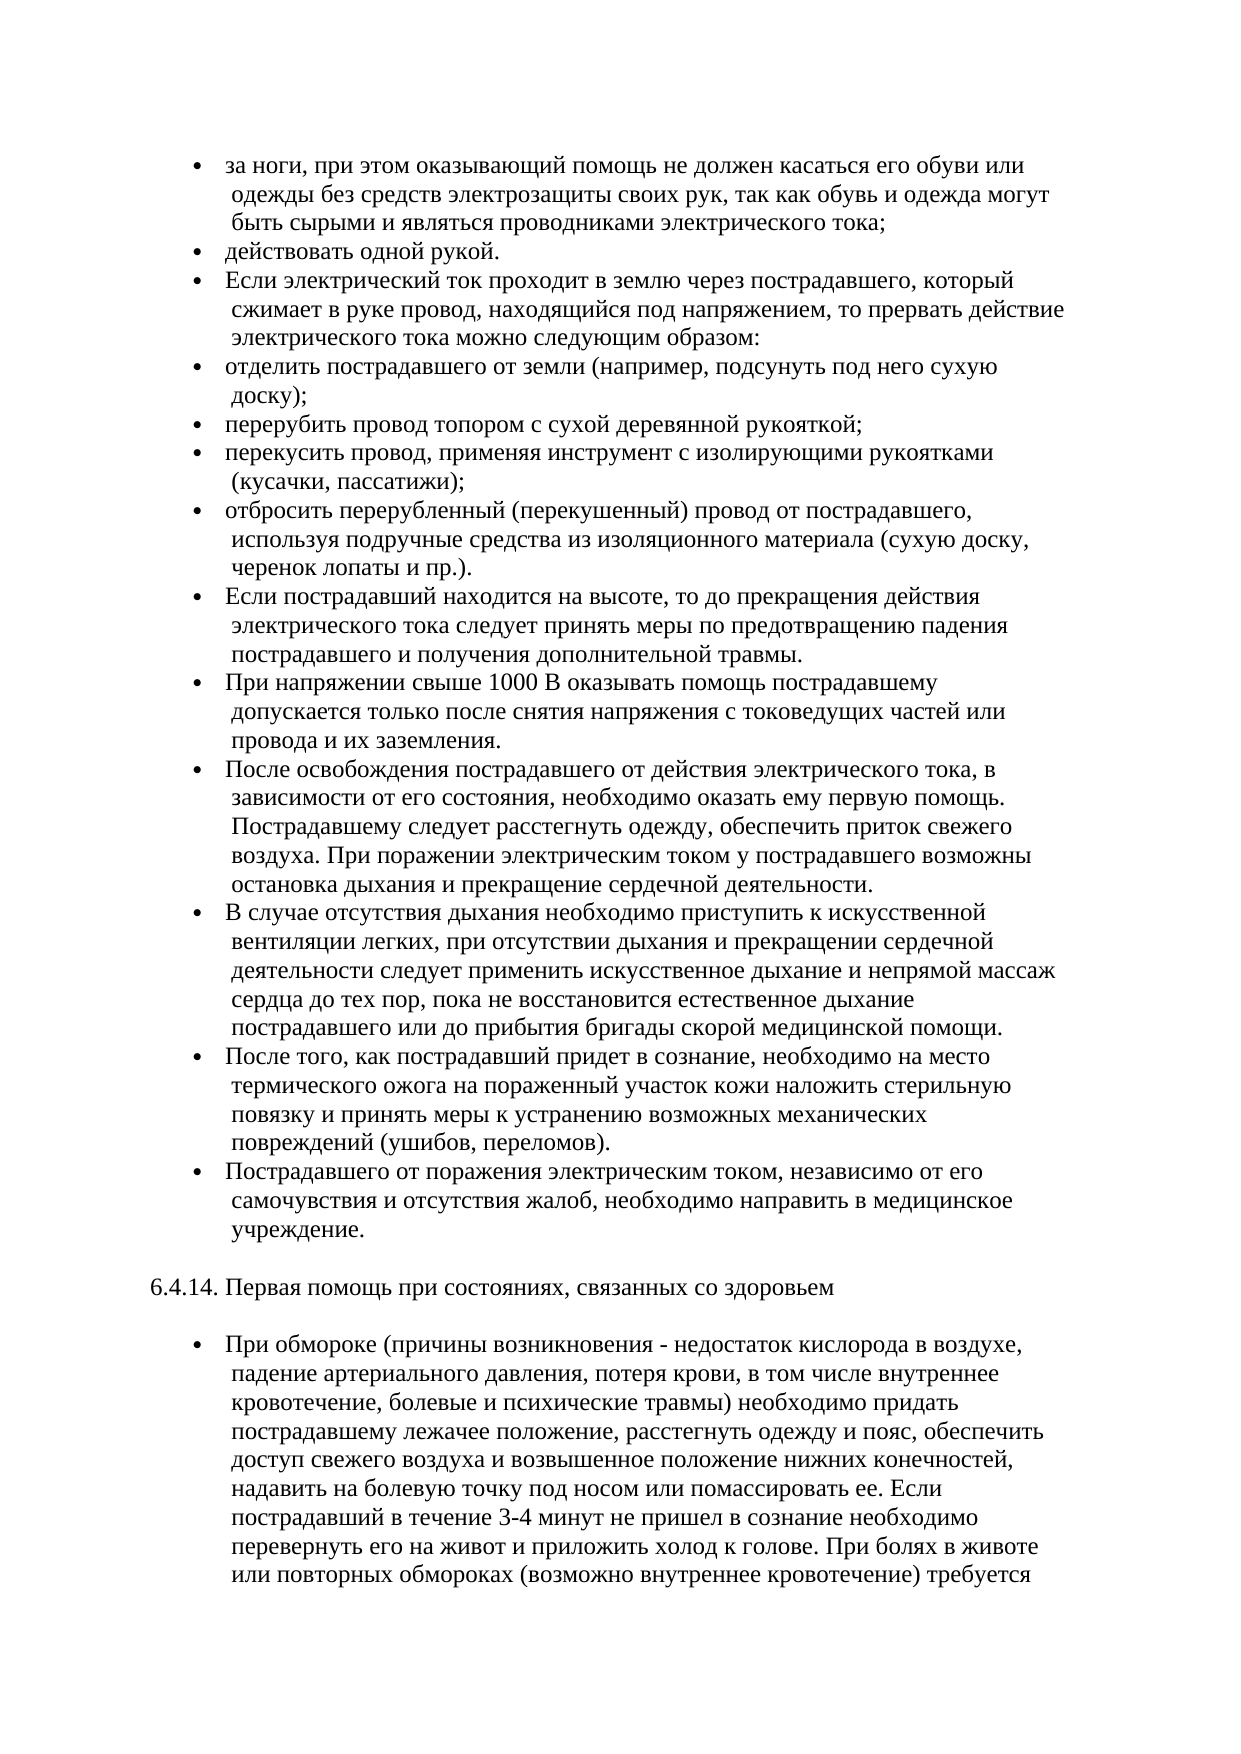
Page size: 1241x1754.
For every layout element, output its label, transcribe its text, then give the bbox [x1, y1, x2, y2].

list При напряжении свыше 1000 В оказывать помощь пострадавшему допускается только после снятия напряжения с токоведущих частей или провода и их заземления. [194, 1185, 1071, 1271]
list Если электрический ток проходит в землю через пострадавшего, который сжимает в руке провод, находящийся под напряжением, то прервать действие электрического тока можно следующим образом: [194, 782, 1071, 869]
list Если пострадавший находится на высоте, то до прекращения действия электрического тока следует принять меры по предотвращению падения пострадавшего и получения дополнительной травмы. [194, 1099, 1071, 1185]
list отделить пострадавшего от земли (например, подсунуть под него сухую доску); [194, 869, 1071, 926]
list за одежду (если она сухая и отстает от тела), избегая при этом прикосновения к окружающим металлическим предметам и частям тела пострадавшего, не прикрытым одеждой; [194, 581, 1071, 667]
list действовать одной рукой. [194, 754, 1071, 782]
list При напряжении до 1000 В для освобождения пострадавшего от токоведущих частей или провода следует: [194, 409, 1071, 466]
list перекусить провод, применяя инструмент с изолирующими рукоятками (кусачки, пассатижи); [194, 955, 1071, 1012]
list После освобождения пострадавшего от действия электрического тока, в зависимости от его состояния, необходимо оказать ему первую помощь. Пострадавшему следует расстегнуть одежду, обеспечить приток свежего воздуха. При поражении электрическим током у пострадавшего возможны остановка дыхания и прекращение сердечной деятельности. [194, 1271, 1071, 1415]
list перерубить провод топором с сухой деревянной рукояткой; [194, 926, 1071, 955]
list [194, 150, 1071, 236]
list отбросить перерубленный (перекушенный) провод от пострадавшего, используя подручные средства из изоляционного материала (сухую доску, черенок лопаты и пр.). [194, 1012, 1071, 1099]
list оттащить пострадавшего: [194, 552, 1071, 581]
list воспользоваться каким-либо сухим предметом, не проводящим электрический ток (канатом, палкой, доской); [194, 466, 1071, 524]
list за ноги, при этом оказывающий помощь не должен касаться его обуви или одежды без средств электрозащиты своих рук, так как обувь и одежда могут быть сырыми и являться проводниками электрического тока; [194, 667, 1071, 754]
list В случае отсутствия дыхания необходимо приступить к искусственной вентиляции легких, при отсутствии дыхания и прекращении сердечной деятельности следует применить искусственное дыхание и непрямой массаж сердца до тех пор, пока не восстановится естественное дыхание пострадавшего или до прибытия бригады скорой медицинской помощи. [194, 1415, 1071, 1559]
list изолировать себя от действия электрического тока, встав на сухую доску; [194, 524, 1071, 552]
list При освобождении пострадавшего от воздействия электрического тока, оказывающий помощь не должен прикасаться к пострадавшему без применения надлежащих мер предосторожности, необходимо следить за тем, чтобы самому не оказаться в контакте с токоведущей частью или под шаговым напряжением, находясь в зоне растекания тока замыкания на землю (не менее 8 метров от места касания провода земли). [194, 236, 1071, 409]
